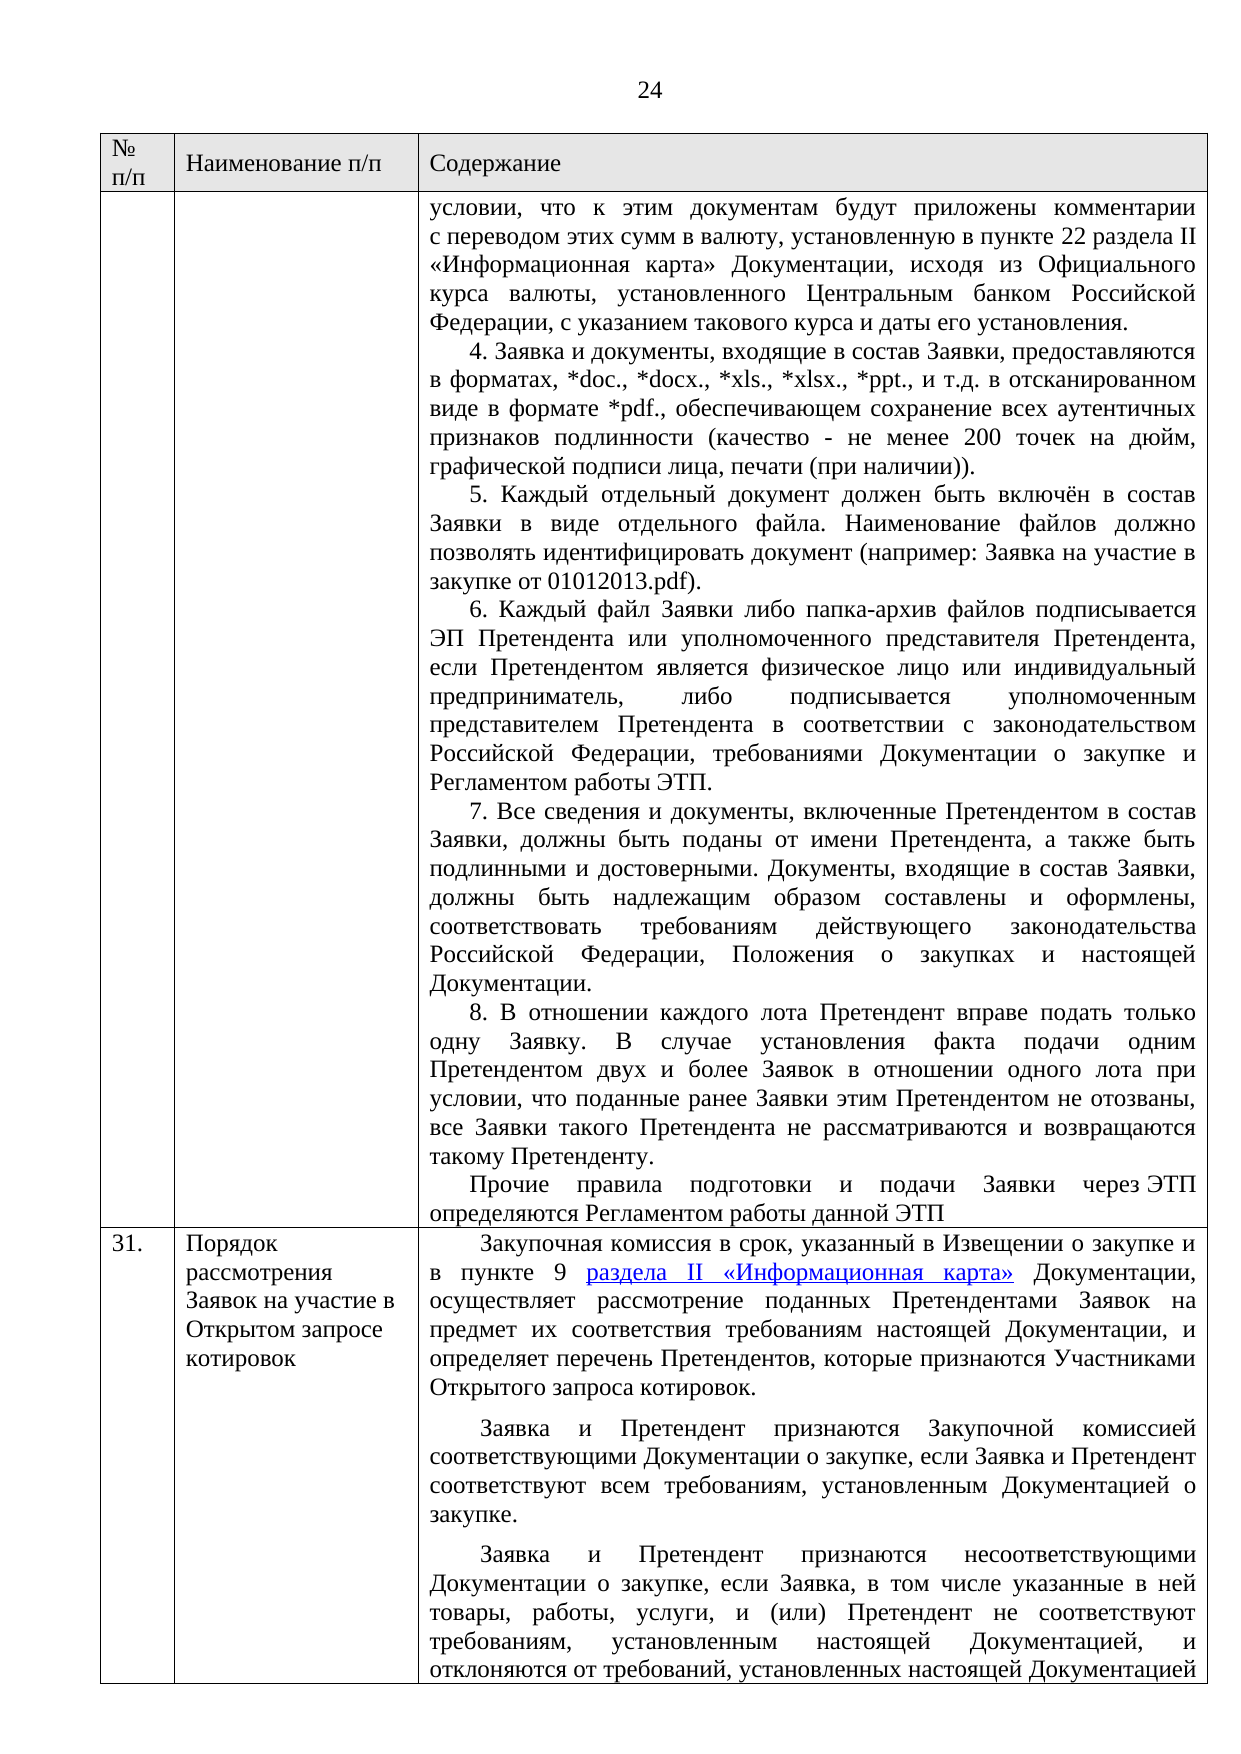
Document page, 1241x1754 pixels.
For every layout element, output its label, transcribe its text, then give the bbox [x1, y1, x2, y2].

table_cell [175, 1228, 418, 1683]
table_cell [101, 192, 174, 1227]
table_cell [419, 192, 1207, 1227]
table_header № п/п [101, 134, 174, 191]
table_cell [101, 1228, 174, 1683]
table_header Содержание [419, 134, 1207, 191]
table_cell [419, 1228, 1207, 1683]
table_header Наименование п/п [175, 134, 418, 191]
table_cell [175, 192, 418, 1227]
